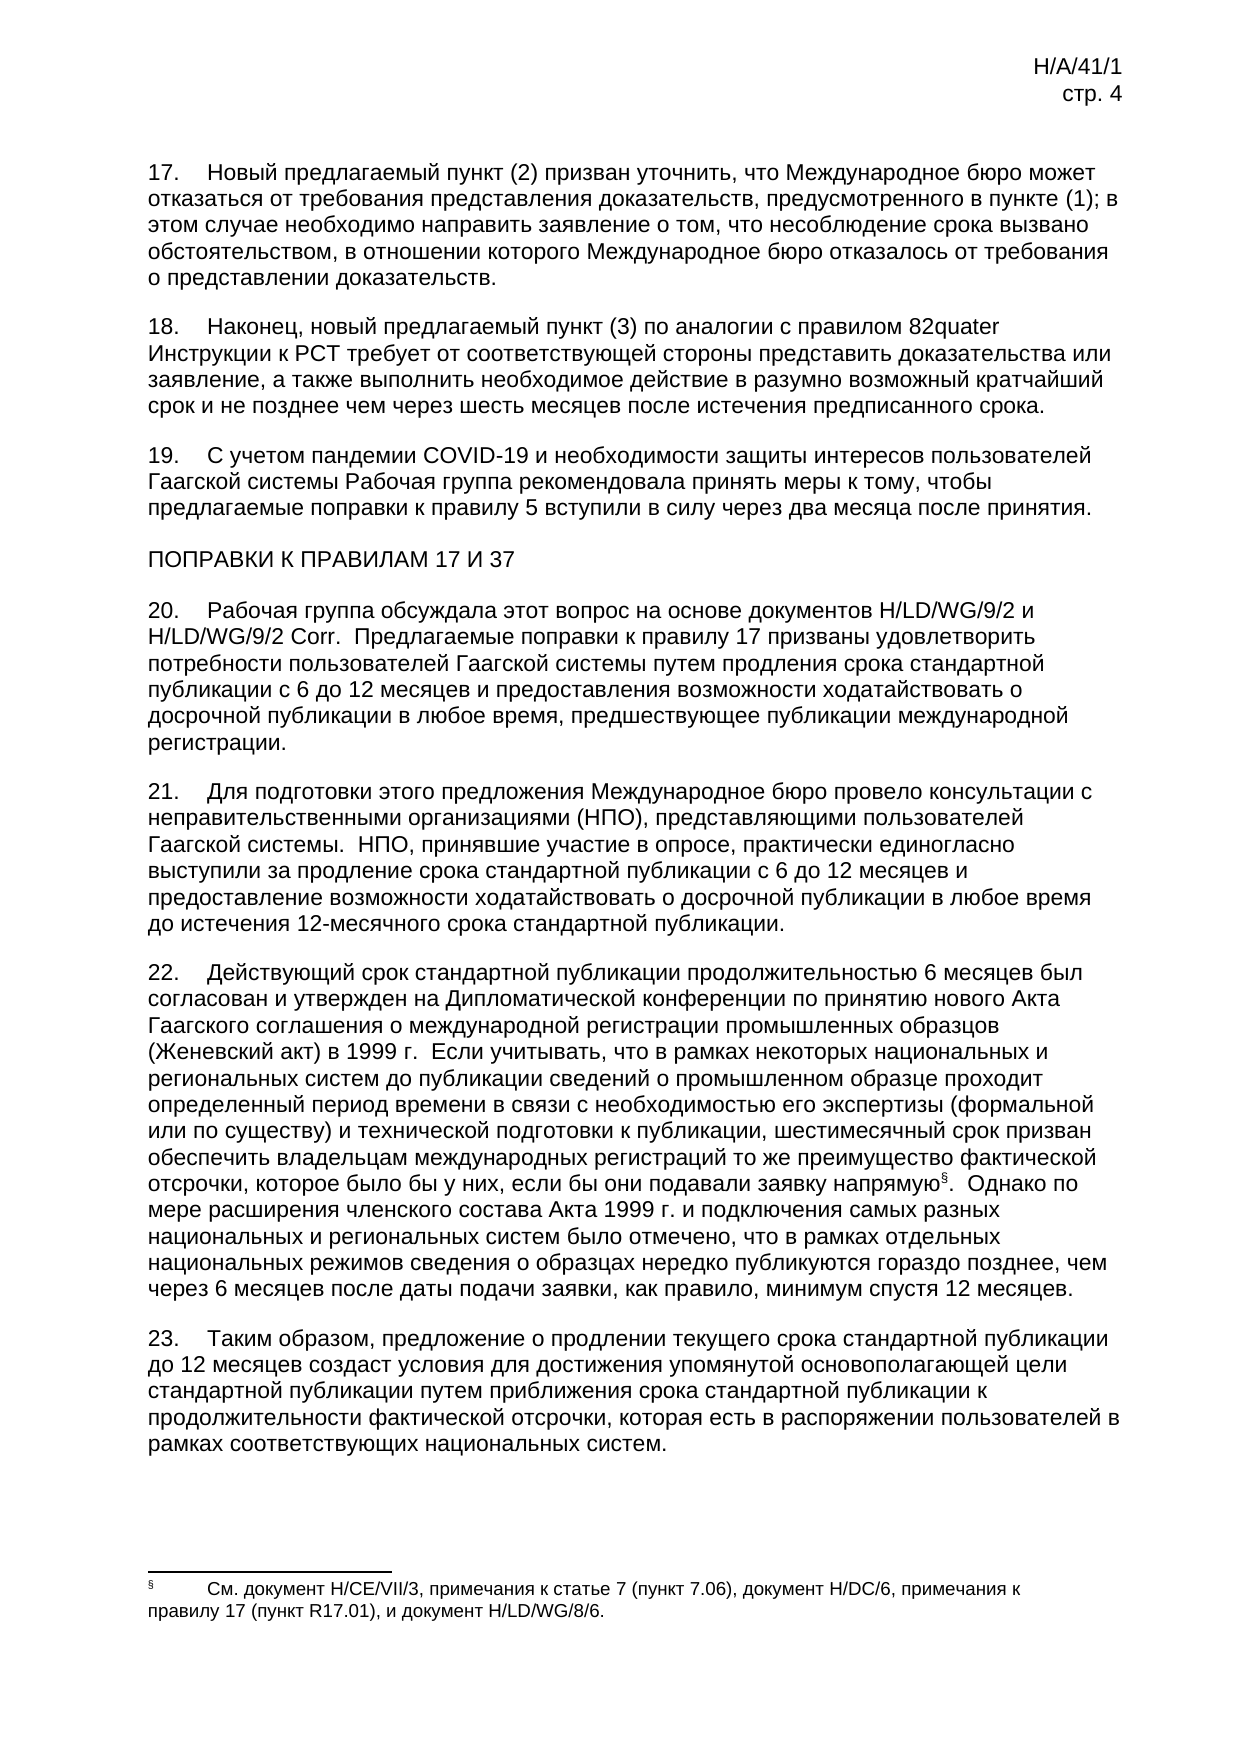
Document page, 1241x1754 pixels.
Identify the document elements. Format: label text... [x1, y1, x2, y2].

text Рабочая группа обсуждала этот вопрос на основе документов H/LD/WG/9/2 и H/LD/WG/9/2 Corr. Предлагаемые поправки к правилу 17 призваны удовлетворить потребности пользователей Гаагской системы путем продления срока стандартной публикации с 6 до 12 месяцев и предоставления возможности ходатайствовать о досрочной публикации в любое время, предшествующее публикации международной регистрации. [148, 597, 1122, 755]
text Для подготовки этого предложения Международное бюро провело консультации с неправительственными организациями (НПО), представляющими пользователей Гаагской системы. НПО, принявшие участие в опросе, практически единогласно выступили за продление срока стандартной публикации с 6 до 12 месяцев и предоставление возможности ходатайствовать о досрочной публикации в любое время до истечения 12-месячного срока стандартной публикации. [148, 778, 1122, 936]
text Наконец, новый предлагаемый пункт (3) по аналогии с правилом 82quater Инструкции к РСТ требует от соответствующей стороны представить доказательства или заявление, а также выполнить необходимое действие в разумно возможный кратчайший срок и не позднее чем через шесть месяцев после истечения предписанного срока. [148, 313, 1122, 419]
text Действующий срок стандартной публикации продолжительностью 6 месяцев был согласован и утвержден на Дипломатической конференции по принятию нового Акта Гаагского соглашения о международной регистрации промышленных образцов (Женевский акт) в 1999 г. Если учитывать, что в рамках некоторых национальных и региональных систем до публикации сведений о промышленном образце проходит определенный период времени в связи с необходимостью его экспертизы (формальной или по существу) и технической подготовки к публикации, шестимесячный срок призван обеспечить владельцам международных регистраций то же преимущество фактической отсрочки, которое было бы у них, если бы они подавали заявку напрямую. Однако по мере расширения членского состава Акта 1999 г. и подключения самых разных национальных и региональных систем было отмечено, что в рамках отдельных национальных режимов сведения о образцах нередко публикуются гораздо позднее, чем через 6 месяцев после даты подачи заявки, как правило, минимум спустя 12 месяцев. [148, 959, 1122, 1302]
text Новый предлагаемый пункт (2) призван уточнить, что Международное бюро может отказаться от требования представления доказательств, предусмотренного в пункте (1); в этом случае необходимо направить заявление о том, что несоблюдение срока вызвано обстоятельством, в отношении которого Международное бюро отказалось от требования о представлении доказательств. [148, 158, 1122, 290]
subtitle ПОПРАВКИ К ПРАВИЛАМ 17 И 37 [148, 546, 1122, 572]
text С учетом пандемии COVID-19 и необходимости защиты интересов пользователей Гаагской системы Рабочая группа рекомендовала принять меры к тому, чтобы предлагаемые поправки к правилу 5 вступили в силу через два месяца после принятия. [148, 442, 1122, 521]
text Таким образом, предложение о продлении текущего срока стандартной публикации до 12 месяцев создаст условия для достижения упомянутой основополагающей цели стандартной публикации путем приближения срока стандартной публикации к продолжительности фактической отсрочки, которая есть в распоряжении пользователей в рамках соответствующих национальных систем. [148, 1324, 1122, 1456]
